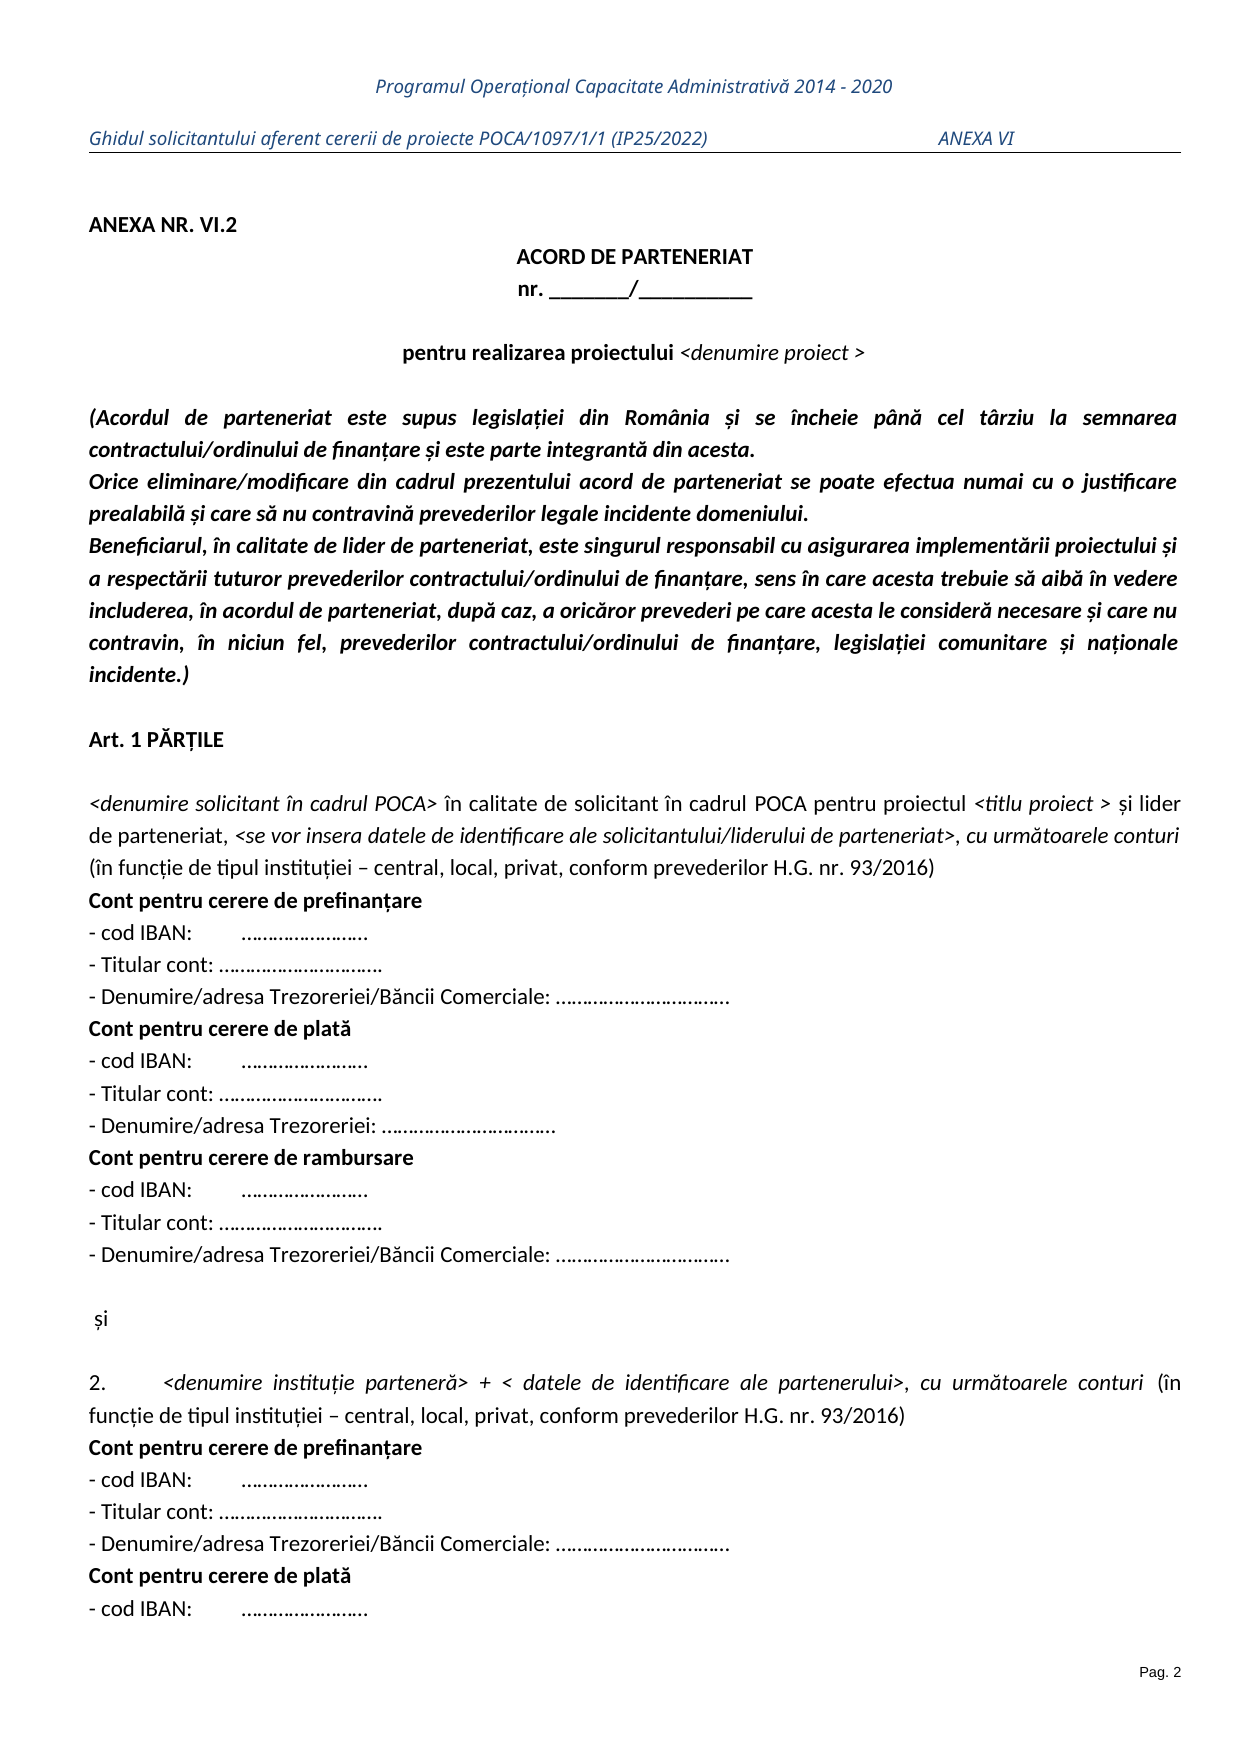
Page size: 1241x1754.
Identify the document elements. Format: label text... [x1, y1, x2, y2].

text Orice eliminare/modificare din cadrul prezentului acord de parteneriat se poate efectua numai cu o justificare prealabilă și care să nu contravină prevederilor legale incidente domeniului. [89, 467, 1181, 527]
text - cod IBAN: …………………… [89, 1465, 1181, 1493]
text Beneficiarul, în calitate de lider de parteneriat, este singurul responsabil cu asigurarea implementării proiectului și a respectării tuturor prevederilor contractului/ordinului de finanțare, sens în care acesta trebuie să aibă în vedere includerea, în acordul de parteneriat, după caz, a oricăror prevederi pe care acesta le consideră necesare și care nu contravin, în niciun fel, prevederilor contractului/ordinului de finanțare, legislației comunitare și naționale incidente.) [89, 532, 1181, 688]
text (Acordul de parteneriat este supus legislației din România și se încheie până cel târziu la semnarea contractului/ordinului de finanțare și este parte integrantă din acesta. [89, 403, 1181, 463]
text Cont pentru cerere de prefinanțare [89, 886, 1181, 914]
text - cod IBAN: …………………… [89, 918, 1181, 946]
text Cont pentru cerere de plată [89, 1562, 1181, 1590]
text - Titular cont: …………………………. [89, 1079, 1181, 1107]
text ANEXA NR. VI.2 [89, 210, 1181, 238]
text Cont pentru cerere de plată [89, 1014, 1181, 1042]
text - cod IBAN: …………………… [89, 1175, 1181, 1203]
subtitle ACORD DE PARTENERIAT [89, 242, 1181, 270]
text - Titular cont: …………………………. [89, 1208, 1181, 1236]
text pentru realizarea proiectului <denumire proiect > [89, 338, 1181, 367]
text - Denumire/adresa Trezoreriei: …………………………… [89, 1111, 1181, 1139]
text - Titular cont: …………………………. [89, 1497, 1181, 1525]
text 2. <denumire instituție parteneră> + < datele de identificare ale partenerului>, cu următoarele conturi (în funcție de tipul instituției – central, local, privat, conform prevederilor H.G. nr. 93/2016) [89, 1368, 1181, 1429]
text - cod IBAN: …………………… [89, 1594, 1181, 1622]
text - cod IBAN: …………………… [89, 1047, 1181, 1075]
text Art. 1 PĂRȚILE [89, 725, 1181, 753]
text și [89, 1304, 1181, 1332]
text - Titular cont: …………………………. [89, 950, 1181, 978]
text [89, 1529, 1181, 1557]
text - Denumire/adresa Trezoreriei/Băncii Comerciale: …………………………… [89, 1240, 1181, 1268]
subtitle nr. _______/__________ [89, 274, 1181, 302]
text - Denumire/adresa Trezoreriei/Băncii Comerciale: …………………………… [89, 982, 1181, 1010]
text Cont pentru cerere de prefinanțare [89, 1433, 1181, 1461]
text <denumire solicitant în cadrul POCA> în calitate de solicitant în cadrul POCA pentru proiectul <titlu proiect > și lider de parteneriat, <se vor insera datele de identificare ale solicitantului/liderului de parteneriat>, cu următoarele conturi (în funcție de tipul instituției – central, local, privat, conform prevederilor H.G. nr. 93/2016) [89, 789, 1181, 882]
list Cont pentru cerere de rambursare [89, 1143, 1181, 1171]
